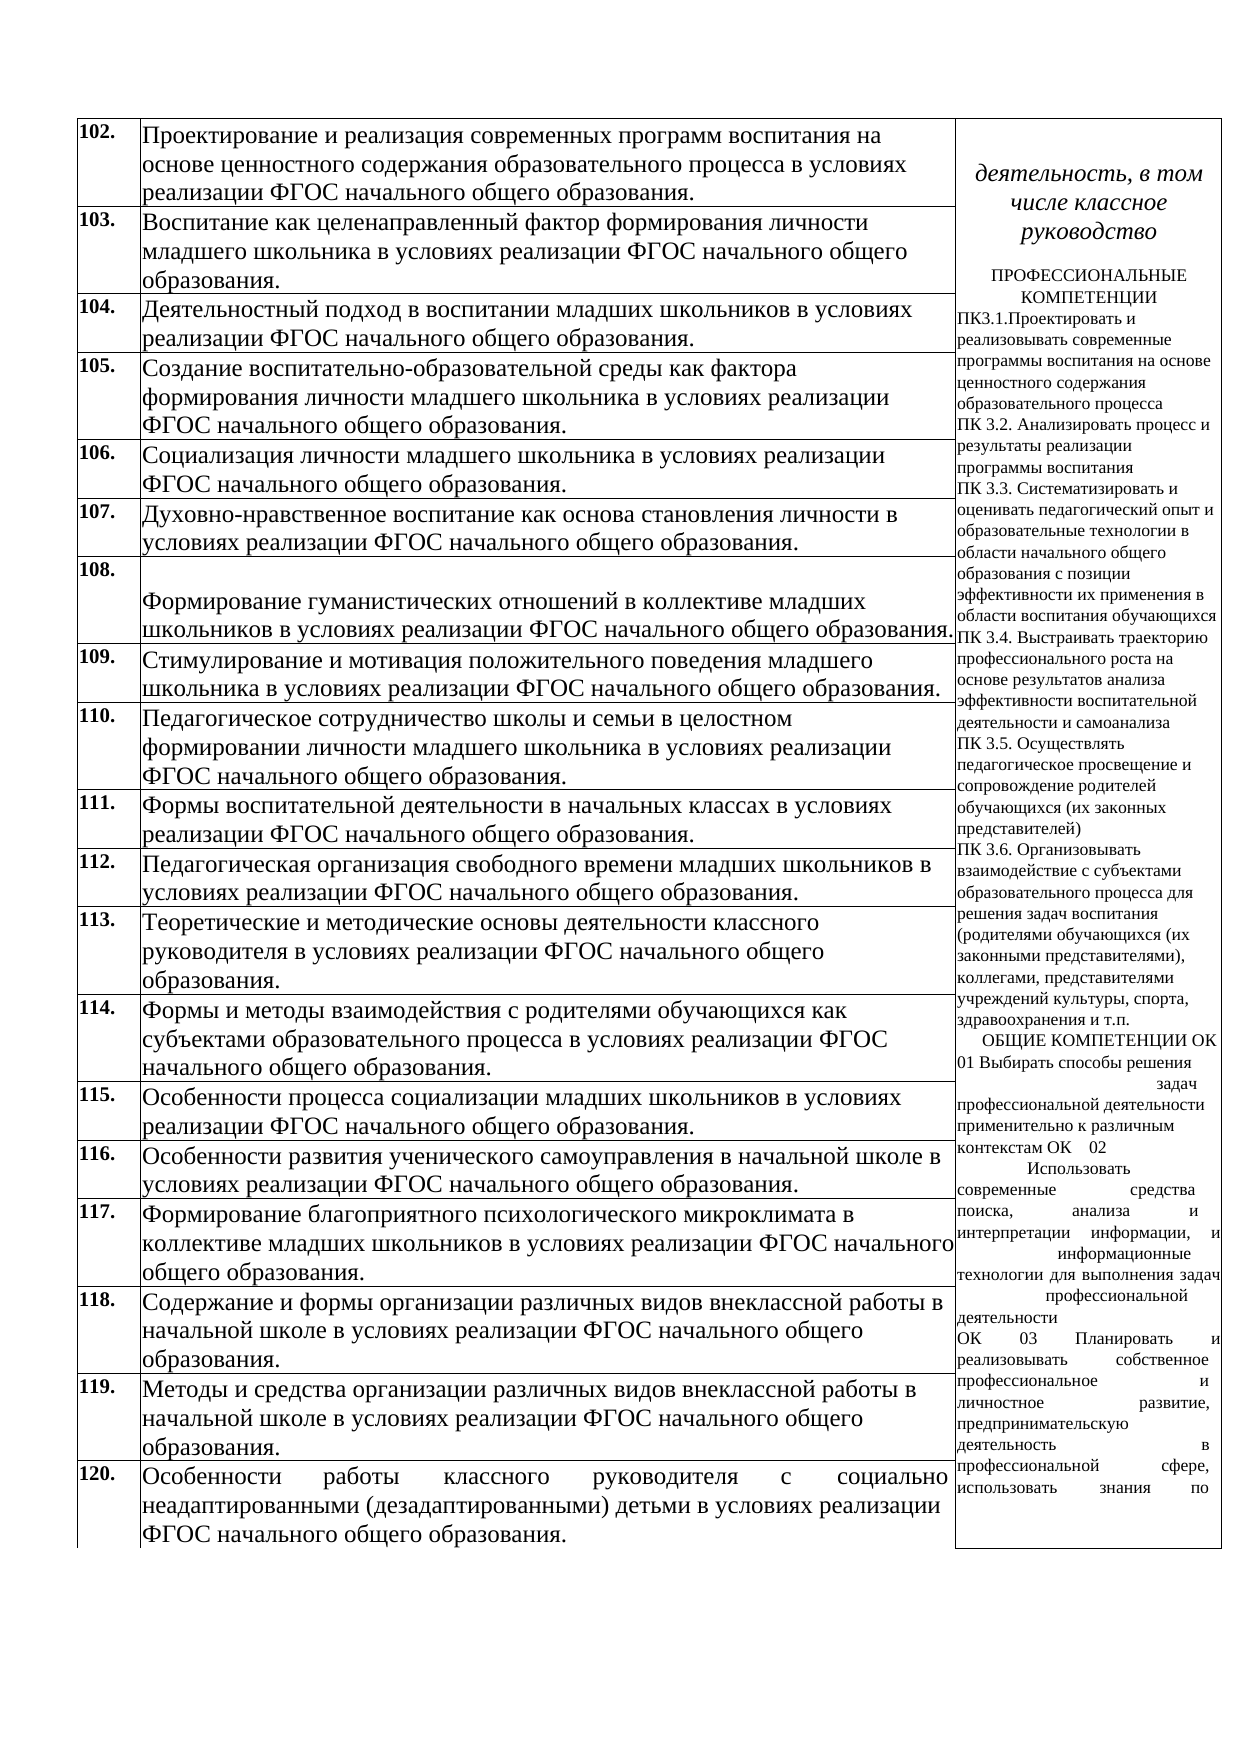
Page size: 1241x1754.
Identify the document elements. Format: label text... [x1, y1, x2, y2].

table_cell Особенности работы классного руководителя с социально неадаптированными (дезадаптированными) детьми в условиях реализации ФГОС начального общего образования. [141, 1461, 955, 1548]
table_cell Содержание и формы организации различных видов внеклассной работы в начальной школе в условиях реализации ФГОС начального общего образования. [141, 1287, 955, 1373]
table_header деятельность, в том числе классное руководство ПРОФЕССИОНАЛЬНЫЕ КОМПЕТЕНЦИИ ПК3.1.Проектировать и реализовывать современные программы воспитания на основе ценностного содержания образовательного процесса ПК 3.2. Анализировать процесс и результаты реализации программы воспитания ПК 3.3. Систематизировать и оценивать педагогический опыт и образовательные технологии в области начального общего образования с позиции эффективности их применения в области воспитания обучающихся ПК 3.4. Выстраивать траекторию профессионального роста на основе результатов анализа эффективности воспитательной деятельности и самоанализа ПК 3.5. Осуществлять педагогическое просвещение и сопровождение родителей обучающихся (их законных представителей) ПК 3.6. Организовывать взаимодействие с субъектами образовательного процесса для решения задач воспитания (родителями обучающихся (их законными представителями), коллегами, представителями учреждений культуры, спорта, здравоохранения и т.п. ОБЩИЕ КОМПЕТЕНЦИИ ОК 01 Выбирать способы решения задач профессиональной деятельности применительно к различным контекстам ОК 02 Использовать современные средства поиска, анализа и интерпретации информации, и информационные технологии для выполнения задач профессиональной деятельности ОК 03 Планировать и реализовывать собственное профессиональное и личностное развитие, предпринимательскую деятельность в профессиональной сфере, использовать знания по [956, 119, 1221, 1548]
table_cell 103. [78, 207, 140, 293]
table_cell 120. [78, 1461, 140, 1548]
table_cell 115. [78, 1082, 140, 1140]
table_cell 112. [78, 849, 140, 906]
table_cell Создание воспитательно-образовательной среды как фактора формирования личности младшего школьника в условиях реализации ФГОС начального общего образования. [141, 353, 955, 439]
table_cell Деятельностный подход в воспитании младших школьников в условиях реализации ФГОС начального общего образования. [141, 294, 955, 352]
table_cell 118. [78, 1287, 140, 1373]
table_cell 109. [78, 644, 140, 702]
table_cell Формы воспитательной деятельности в начальных классах в условиях реализации ФГОС начального общего образования. [141, 790, 955, 848]
table_cell 110. [78, 703, 140, 789]
table_cell Социализация личности младшего школьника в условиях реализации ФГОС начального общего образования. [141, 440, 955, 498]
table_cell Духовно-нравственное воспитание как основа становления личности в условиях реализации ФГОС начального общего образования. [141, 499, 955, 556]
table_cell 117. [78, 1199, 140, 1286]
table_cell Педагогическое сотрудничество школы и семьи в целостном формировании личности младшего школьника в условиях реализации ФГОС начального общего образования. [141, 703, 955, 789]
table_cell Воспитание как целенаправленный фактор формирования личности младшего школьника в условиях реализации ФГОС начального общего образования. [141, 207, 955, 293]
table_cell Методы и средства организации различных видов внеклассной работы в начальной школе в условиях реализации ФГОС начального общего образования. [141, 1374, 955, 1460]
table_cell Теоретические и методические основы деятельности классного руководителя в условиях реализации ФГОС начального общего образования. [141, 907, 955, 994]
table_cell Особенности процесса социализации младших школьников в условиях реализации ФГОС начального общего образования. [141, 1082, 955, 1140]
table_cell Стимулирование и мотивация положительного поведения младшего школьника в условиях реализации ФГОС начального общего образования. [141, 644, 955, 702]
table_cell Особенности развития ученического самоуправления в начальной школе в условиях реализации ФГОС начального общего образования. [141, 1141, 955, 1198]
table_cell 104. [78, 294, 140, 352]
table_cell 116. [78, 1141, 140, 1198]
table_cell Формирование благоприятного психологического микроклимата в коллективе младших школьников в условиях реализации ФГОС начального общего образования. [141, 1199, 955, 1286]
table_cell Формы и методы взаимодействия с родителями обучающихся как субъектами образовательного процесса в условиях реализации ФГОС начального общего образования. [141, 995, 955, 1081]
table_cell 113. [78, 907, 140, 994]
table_cell Педагогическая организация свободного времени младших школьников в условиях реализации ФГОС начального общего образования. [141, 849, 955, 906]
table_cell 105. [78, 353, 140, 439]
table_cell 114. [78, 995, 140, 1081]
table_cell 106. [78, 440, 140, 498]
table_cell 107. [78, 499, 140, 556]
table_cell 119. [78, 1374, 140, 1460]
table_cell Формирование гуманистических отношений в коллективе младших школьников в условиях реализации ФГОС начального общего образования. [141, 557, 955, 643]
table_header 102. [78, 119, 140, 206]
table_cell 108. [78, 557, 140, 643]
table_cell 111. [78, 790, 140, 848]
table_header Проектирование и реализация современных программ воспитания на основе ценностного содержания образовательного процесса в условиях реализации ФГОС начального общего образования. [141, 119, 955, 206]
